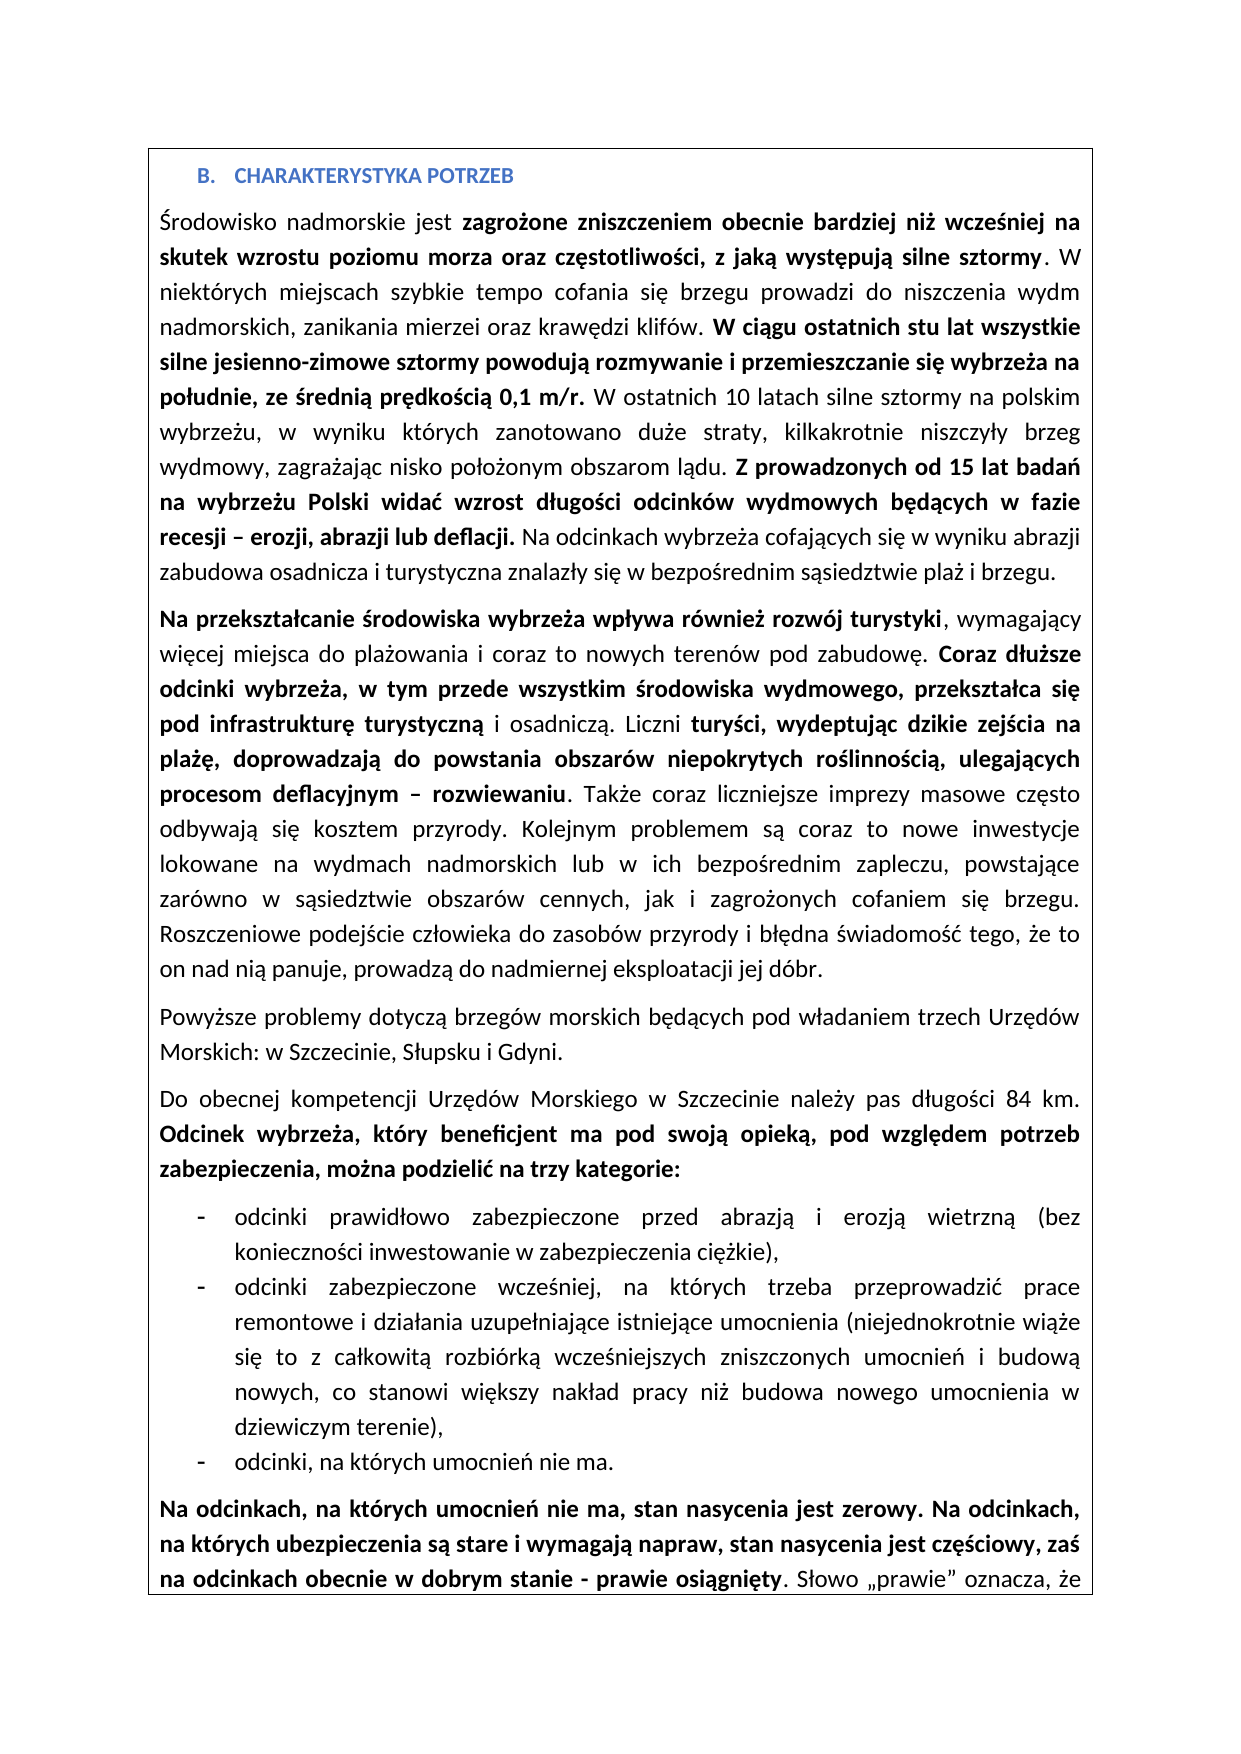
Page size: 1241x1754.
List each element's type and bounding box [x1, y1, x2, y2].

table_cell [149, 149, 1092, 1594]
